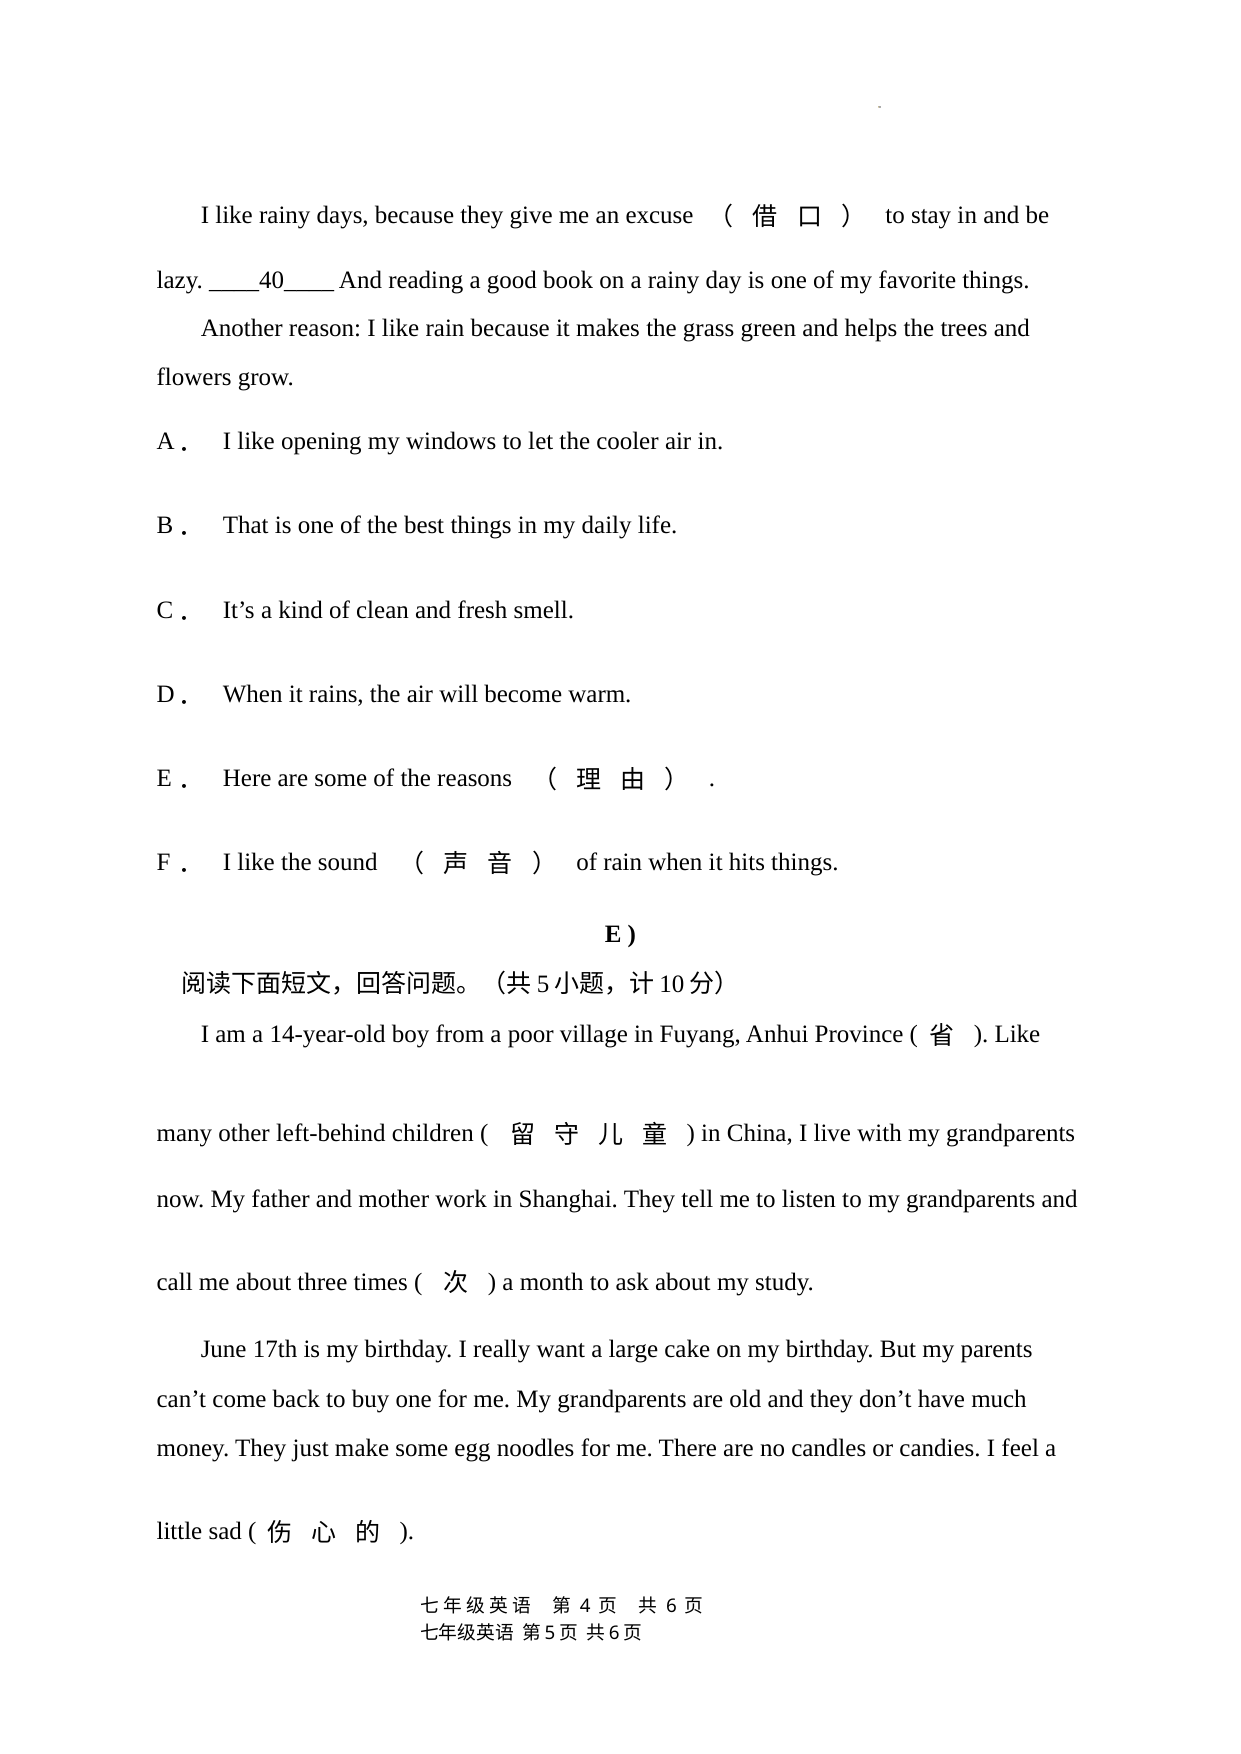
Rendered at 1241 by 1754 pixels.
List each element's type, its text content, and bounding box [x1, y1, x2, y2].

text B．That is one of the best things in my daily life. [156, 492, 1084, 558]
text Another reason: I like rain because it makes the grass green and helps the trees and flowers grow. [156, 311, 1084, 393]
text E．Here are some of the reasons（理由）. [156, 744, 1084, 811]
text C．It’s a kind of clean and fresh smell. [156, 576, 1084, 642]
text D．When it rains, the air will become warm. [156, 660, 1084, 726]
text June 17th is my birthday. I really want a large cake on my birthday. But my parents can’t come back to buy one for me. My grandparents are old and they don’t have much money. They just make some egg noodles for me. There are no candles or candies. I feel a little sad (伤心的). [156, 1332, 1084, 1563]
text I like rainy days, because they give me an excuse（借口）to stay in and be lazy. ____40____ And reading a good book on a rainy day is one of my favorite things. [156, 181, 1084, 297]
text A．I like opening my windows to let the cooler air in. [156, 408, 1084, 474]
text F．I like the sound（声音）of rain when it hits things. [156, 829, 1084, 895]
text I am a 14-year-old boy from a poor village in Fuyang, Anhui Province (省). Like many other left-behind children (留守儿童) in China, I live with my grandparents now. My father and mother work in Shanghai. They tell me to listen to my grandparents and call me about three times (次) a month to ask about my study. [156, 1000, 1084, 1314]
text 阅读下面短文，回答问题。（共5小题，计10分） [156, 963, 1084, 1000]
list E ) [156, 913, 1084, 950]
